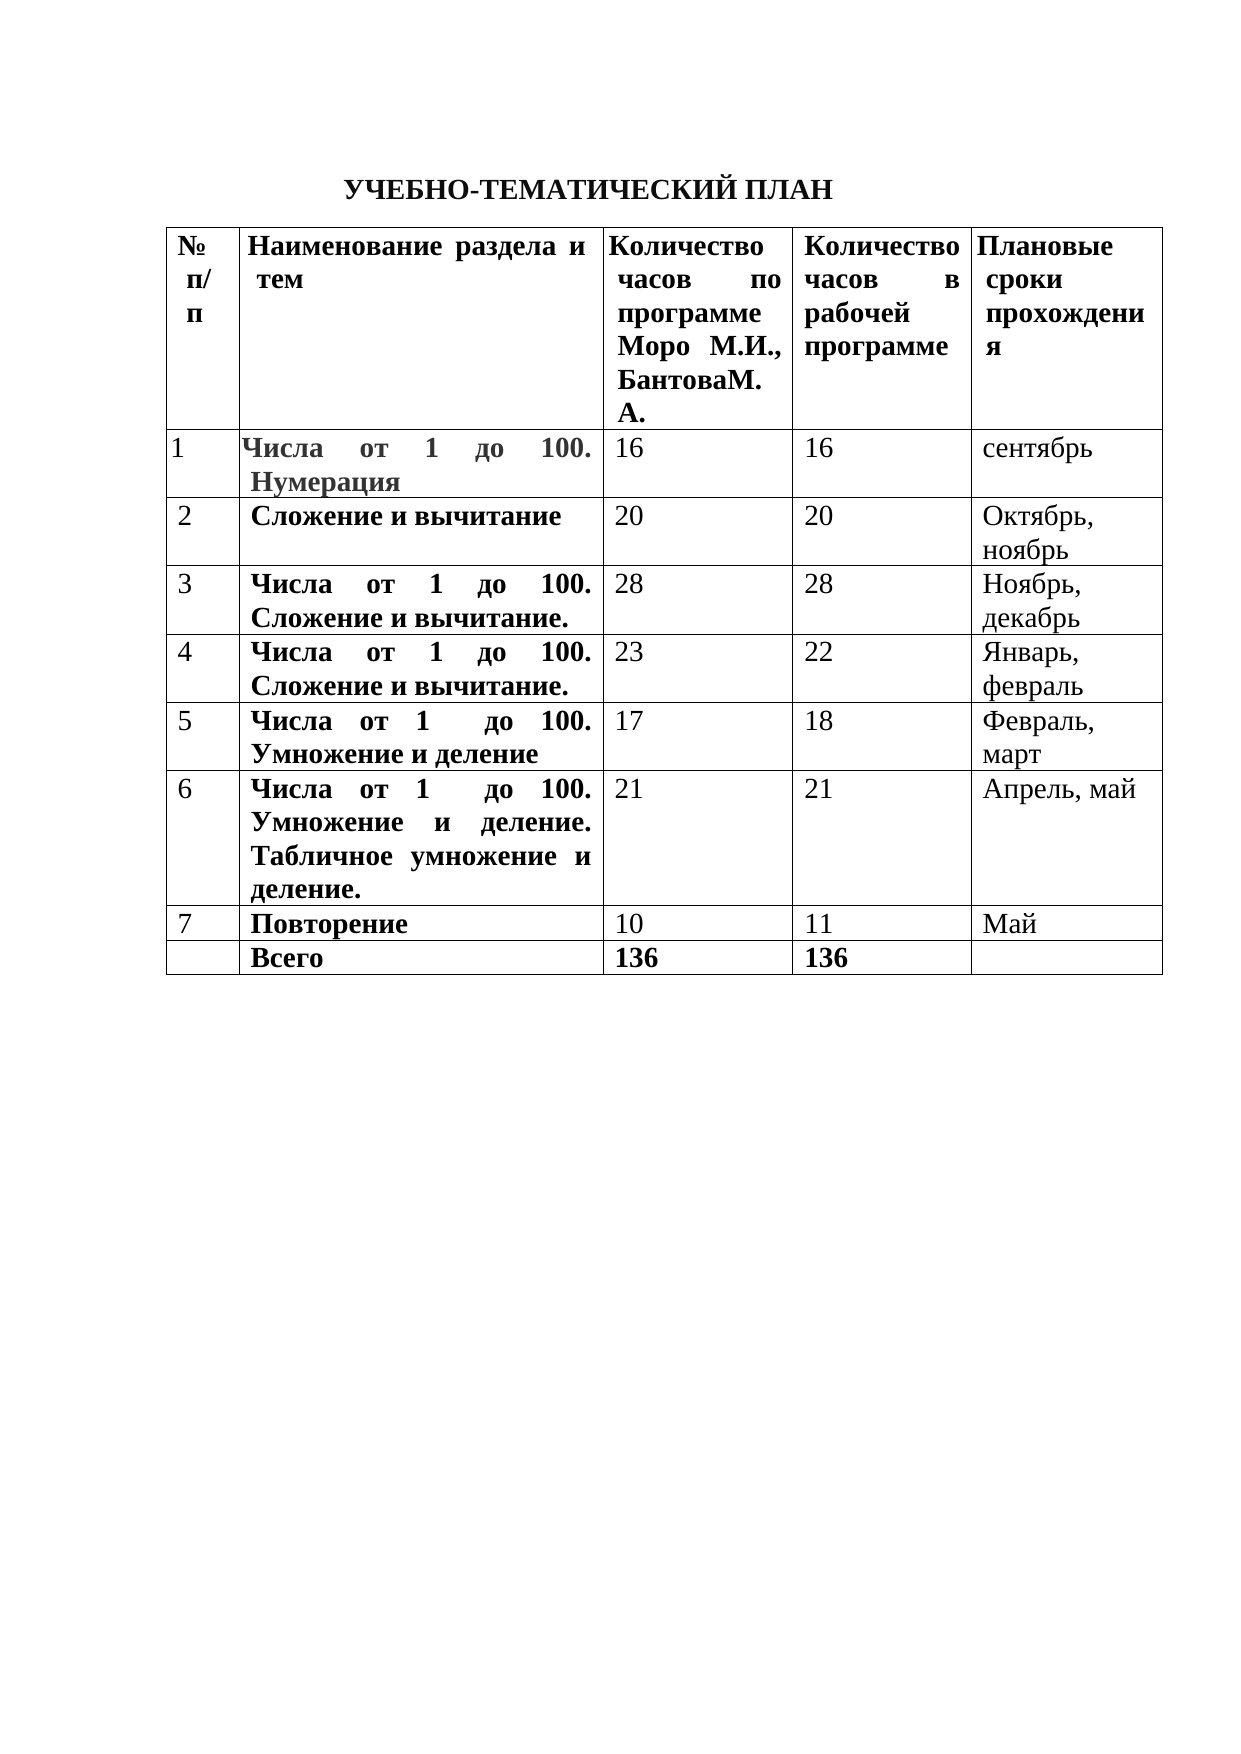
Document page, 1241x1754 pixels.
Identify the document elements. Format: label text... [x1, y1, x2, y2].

table_cell 28 [604, 566, 792, 633]
table_cell 21 [604, 771, 792, 905]
table_cell 4 [167, 635, 239, 702]
table_cell [167, 941, 239, 974]
table_cell 3 [167, 566, 239, 633]
table_cell 16 [793, 430, 971, 497]
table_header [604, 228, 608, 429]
table_cell 6 [167, 771, 239, 905]
table_cell 2 [167, 498, 239, 565]
table_cell Февраль, март [972, 703, 1162, 770]
table_cell Всего [240, 941, 603, 974]
table_cell 28 [793, 566, 971, 633]
table_cell 20 [604, 498, 792, 565]
table_cell Числа от 1 до 100. Умножение и деление [240, 703, 603, 770]
table_cell 1 [167, 430, 239, 497]
table_cell 23 [604, 635, 792, 702]
table_cell [972, 941, 1162, 974]
table_header Количество часов в рабочей программе [793, 228, 971, 429]
table_cell Апрель, май [972, 771, 1162, 905]
table_cell 136 [604, 941, 792, 974]
table_header Плановые сроки прохождения [972, 228, 1162, 429]
table_cell 17 [604, 703, 792, 770]
table_cell Май [972, 906, 1162, 939]
table_cell Январь, февраль [972, 635, 1162, 702]
table_cell Повторение [240, 906, 603, 939]
table_cell 5 [167, 703, 239, 770]
table_cell 20 [793, 498, 971, 565]
table_cell Числа от 1 до 100. Сложение и вычитание. [240, 635, 603, 702]
table_cell Числа от 1 до 100. Сложение и вычитание. [240, 566, 603, 633]
table_header № п/п [167, 228, 239, 429]
table_cell Октябрь, ноябрь [972, 498, 1162, 565]
table_cell 18 [793, 703, 971, 770]
table_cell Ноябрь, декабрь [972, 566, 1162, 633]
table_cell Числа от 1 до 100. Нумерация [240, 430, 603, 497]
table_cell 16 [604, 430, 792, 497]
table_cell 136 [793, 941, 971, 974]
table_cell Числа от 1 до 100. Умножение и деление. Табличное умножение и деление. [240, 771, 603, 905]
table_cell Сложение и вычитание [240, 498, 603, 565]
table_cell 21 [793, 771, 971, 905]
text УЧЕБНО-ТЕМАТИЧЕСКИЙ ПЛАН [177, 172, 1152, 206]
table_cell 7 [167, 906, 239, 939]
table_cell 22 [793, 635, 971, 702]
table_cell 11 [793, 906, 971, 939]
table_cell 10 [604, 906, 792, 939]
table_header Наименование раздела и тем [240, 228, 603, 429]
table_cell сентябрь [972, 430, 1162, 497]
